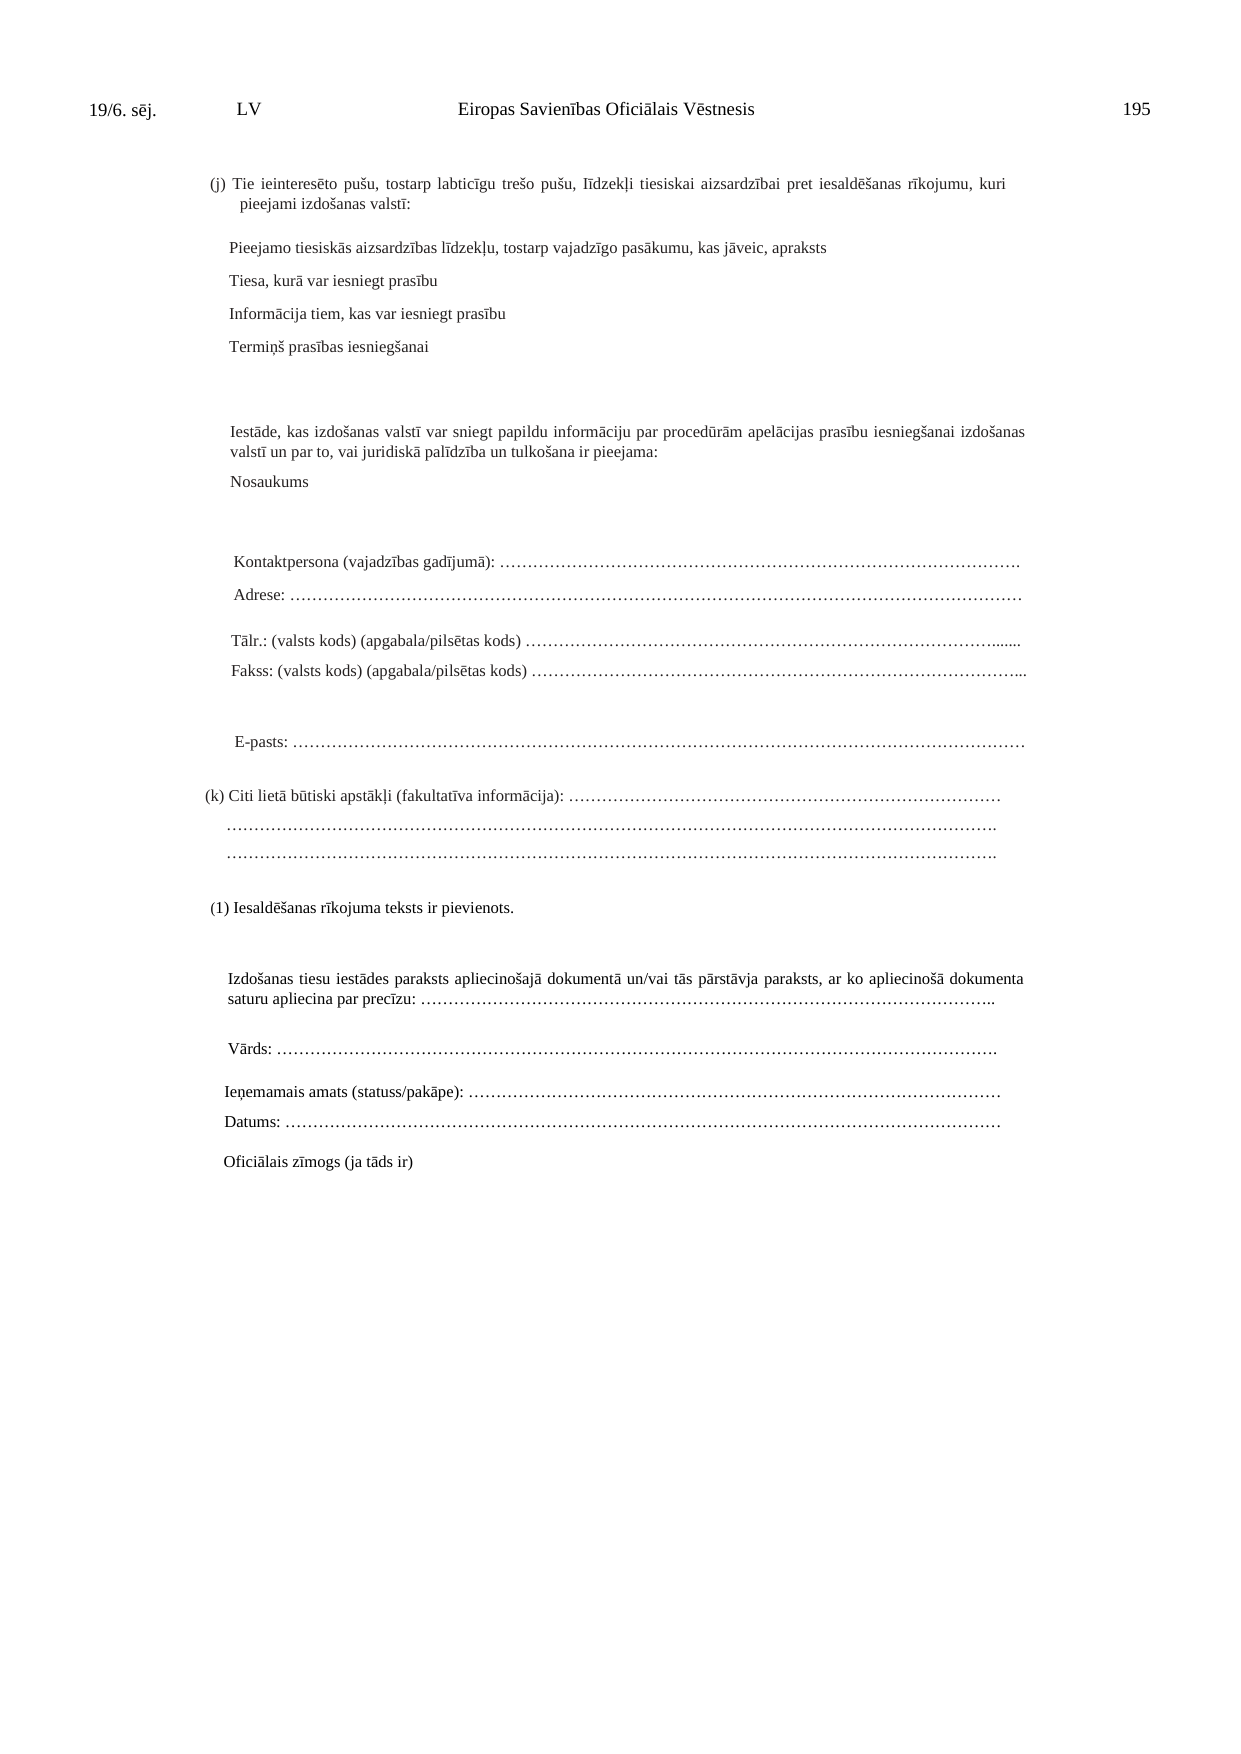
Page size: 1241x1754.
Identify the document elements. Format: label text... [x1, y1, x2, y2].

text Ieņemamais amats (statuss/pakāpe): …………………………………………………………………………………… [224, 1083, 1010, 1101]
text Tiesa, kurā var iesniegt prasību [229, 260, 1000, 293]
text 195 [1122, 98, 1152, 120]
text Termiņš prasības iesniegšanai [229, 326, 1000, 359]
text Iestāde, kas izdošanas valstī var sniegt papildu informāciju par procedūrām apelācijas prasību iesniegšanai izdošanas valstī un par to, vai juridiskā palīdzība un tulkošana ir pieejama: [230, 421, 1027, 461]
text Oficiālais zīmogs (ja tāds ir) [223, 1152, 1008, 1172]
text Datums: ………………………………………………………………………………………………………………… [224, 1101, 1010, 1133]
text Fakss: (valsts kods) (apgabala/pilsētas kods) ……………………………………………………………………………... [231, 650, 1028, 683]
text Adrese: …………………………………………………………………………………………………………………… [233, 574, 1030, 607]
text Izdošanas tiesu iestādes paraksts apliecinošajā dokumentā un/vai tās pārstāvja paraksts, ar ko apliecinošā dokumenta saturu apliecina par precīzu: ………………………………………………………………………………………….. [228, 968, 1025, 1008]
text Kontaktpersona (vajadzības gadījumā): …………………………………………………………………………………. [233, 541, 1030, 574]
text Tālr.: (valsts kods) (apgabala/pilsētas kods) …………………………………………………………………………....... [231, 632, 1028, 650]
text Nosaukums [230, 461, 1027, 494]
text …………………………………………………………………………………………………………………………. [205, 814, 1002, 834]
text (j) Tie ieinteresēto pušu, tostarp labticīgu trešo pušu, Iīdzekļi tiesiskai aizsardzībai pret iesaldēšanas rīkojumu, kuri pieejami izdošanas valstī: [210, 173, 1008, 214]
text LV Eiropas Savienības Oficiālais Vēstnesis [236, 99, 1021, 119]
text (k) Citi lietā būtiski apstākļi (fakultatīva informācija): …………………………………………………………………… [205, 786, 1002, 805]
text (1) Iesaldēšanas rīkojuma teksts ir pievienots. [210, 897, 1007, 917]
text E-pasts: …………………………………………………………………………………………………………………… [222, 733, 1067, 751]
text Pieejamo tiesiskās aizsardzības līdzekļu, tostarp vajadzīgo pasākumu, kas jāveic, apraksts [229, 227, 1000, 260]
text Vārds: …………………………………………………………………………………………………………………. [224, 1040, 1010, 1058]
text 19/6. sēj. [88, 98, 159, 120]
text …………………………………………………………………………………………………………………………. [205, 843, 1002, 862]
text Informācija tiem, kas var iesniegt prasību [229, 293, 1000, 326]
